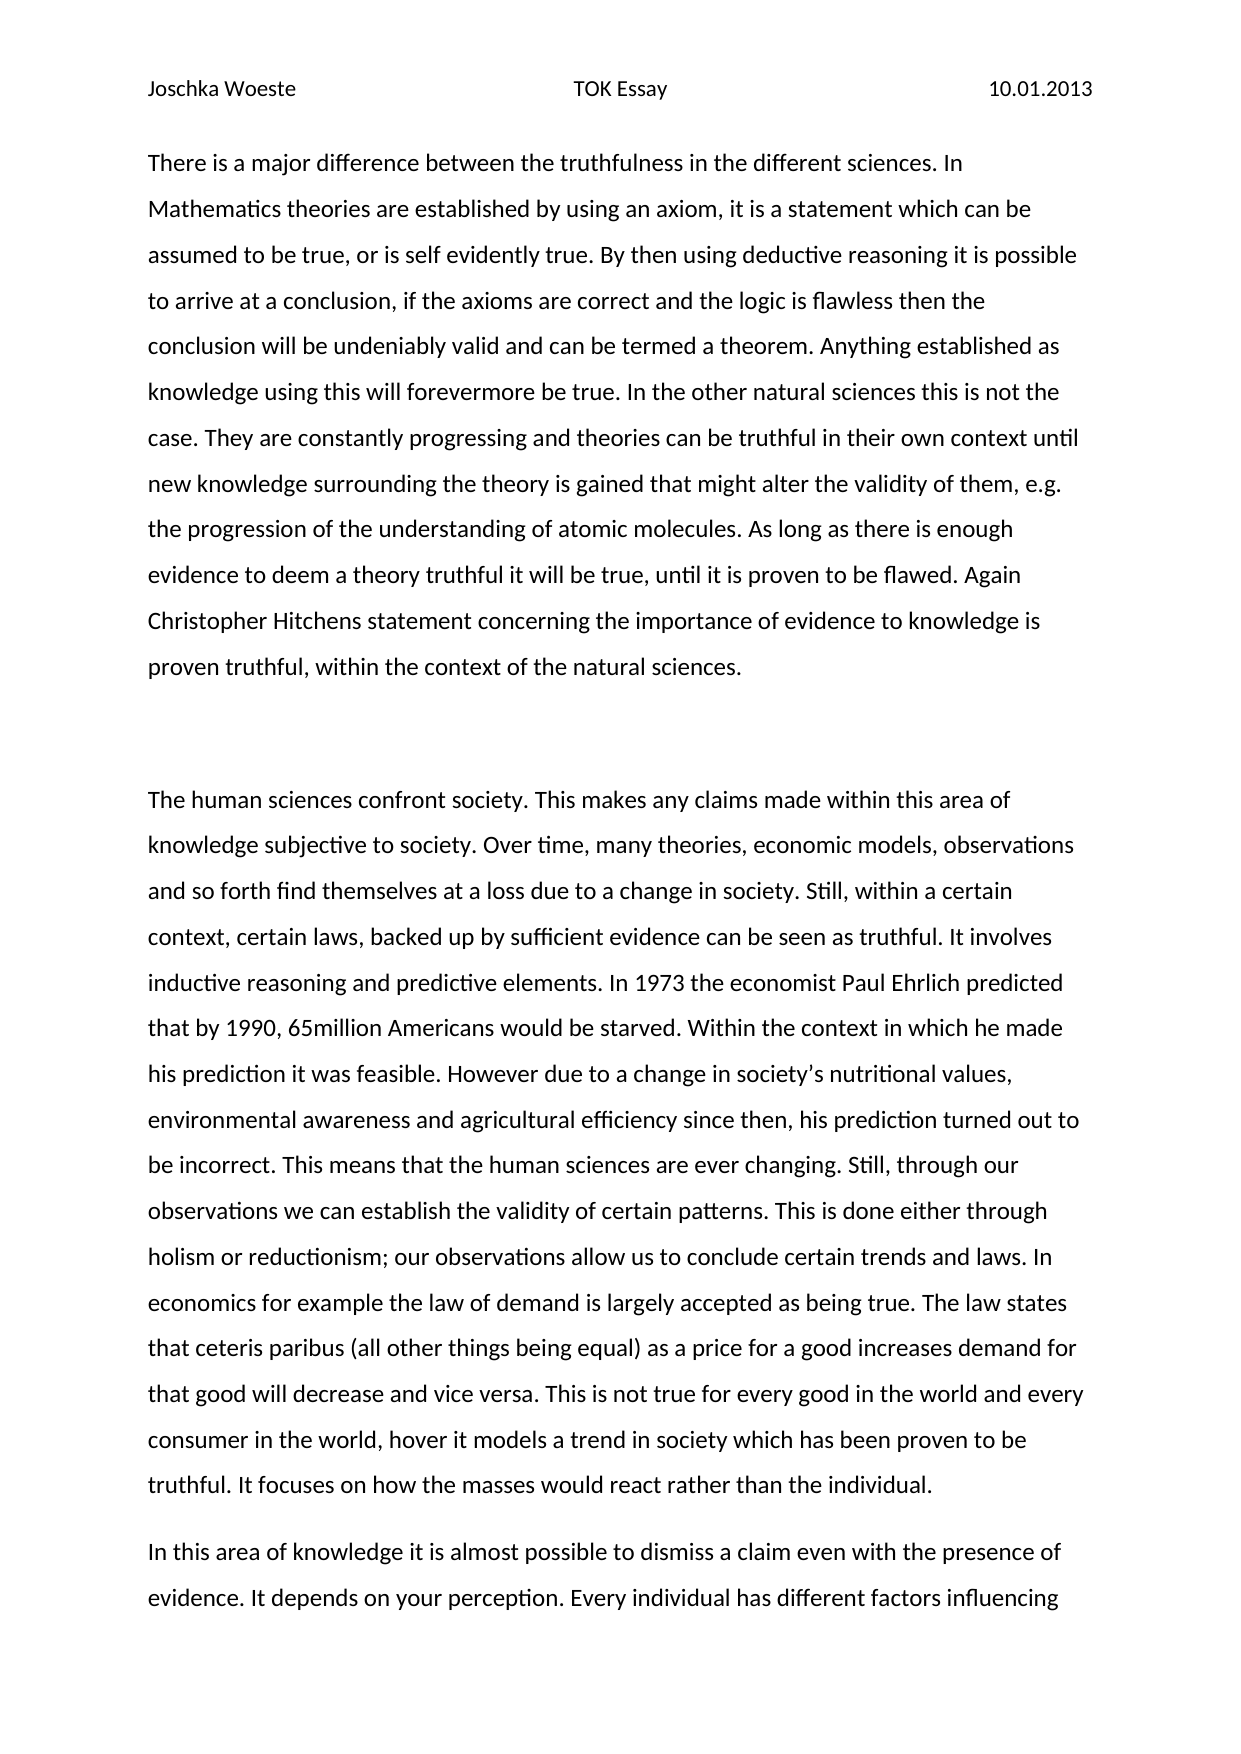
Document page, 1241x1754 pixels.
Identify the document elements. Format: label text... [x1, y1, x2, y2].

text There is a major difference between the truthfulness in the different sciences. In Mathematics theories are established by using an axiom, it is a statement which can be assumed to be true, or is self evidently true. By then using deductive reasoning it is possible to arrive at a conclusion, if the axioms are correct and the logic is flawless then the conclusion will be undeniably valid and can be termed a theorem. Anything established as knowledge using this will forevermore be true. In the other natural sciences this is not the case. They are constantly progressing and theories can be truthful in their own context until new knowledge surrounding the theory is gained that might alter the validity of them, e.g. the progression of the understanding of atomic molecules. As long as there is enough evidence to deem a theory truthful it will be true, until it is proven to be flawed. Again Christopher Hitchens statement concerning the importance of evidence to knowledge is proven truthful, within the context of the natural sciences. [148, 148, 1093, 681]
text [148, 1536, 1093, 1612]
text The human sciences confront society. This makes any claims made within this area of knowledge subjective to society. Over time, many theories, economic models, observations and so forth find themselves at a loss due to a change in society. Still, within a certain context, certain laws, backed up by sufficient evidence can be seen as truthful. It involves inductive reasoning and predictive elements. In 1973 the economist Paul Ehrlich predicted that by 1990, 65million Americans would be starved. Within the context in which he made his prediction it was feasible. However due to a change in society’s nutritional values, environmental awareness and agricultural efficiency since then, his prediction turned out to be incorrect. This means that the human sciences are ever changing. Still, through our observations we can establish the validity of certain patterns. This is done either through holism or reductionism; our observations allow us to conclude certain trends and laws. In economics for example the law of demand is largely accepted as being true. The law states that ceteris paribus (all other things being equal) as a price for a good increases demand for that good will decrease and vice versa. This is not true for every good in the world and every consumer in the world, hover it models a trend in society which has been proven to be truthful. It focuses on how the masses would react rather than the individual. [148, 784, 1093, 1500]
